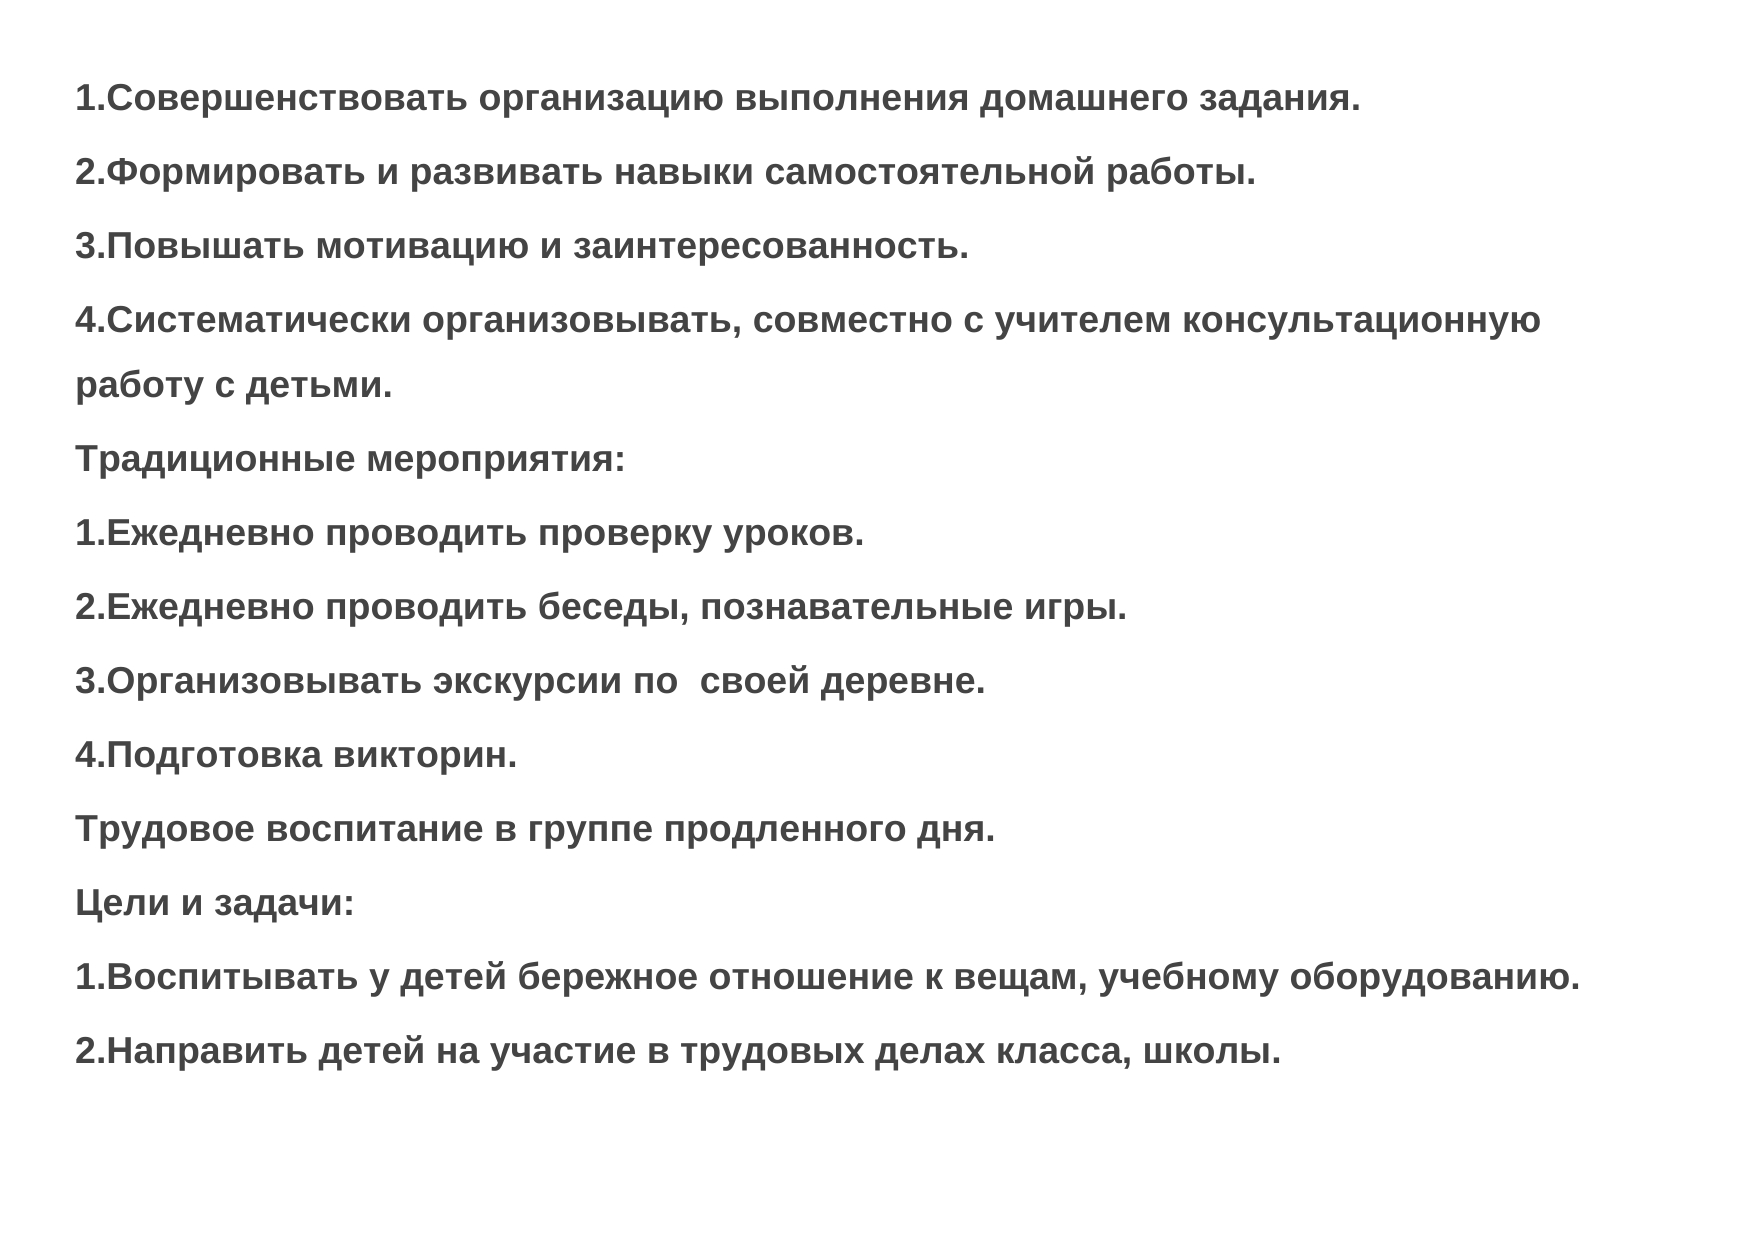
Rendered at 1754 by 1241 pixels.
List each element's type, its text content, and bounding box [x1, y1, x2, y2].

text Цели и задачи: [75, 880, 1679, 923]
text 2.Направить детей на участие в трудовых делах класса, школы. [75, 1028, 1679, 1072]
text 3.Организовывать экскурсии по своей деревне. [75, 658, 1679, 701]
text 1.Воспитывать у детей бережное отношение к вещам, учебному оборудованию. [75, 954, 1679, 997]
text 3.Повышать мотивацию и заинтересованность. [75, 223, 1679, 266]
text Трудовое воспитание в группе продленного дня. [75, 806, 1679, 849]
text 2.Формировать и развивать навыки самостоятельной работы. [75, 149, 1679, 192]
text 1.Совершенствовать организацию выполнения домашнего задания. [75, 75, 1679, 118]
text 4.Подготовка викторин. [75, 732, 1679, 775]
text 1.Ежедневно проводить проверку уроков. [75, 510, 1679, 553]
text 2.Ежедневно проводить беседы, познавательные игры. [75, 584, 1679, 627]
text 4.Систематически организовывать, совместно с учителем консультационную работу с детьми. [75, 297, 1679, 405]
text Традиционные мероприятия: [75, 436, 1679, 479]
